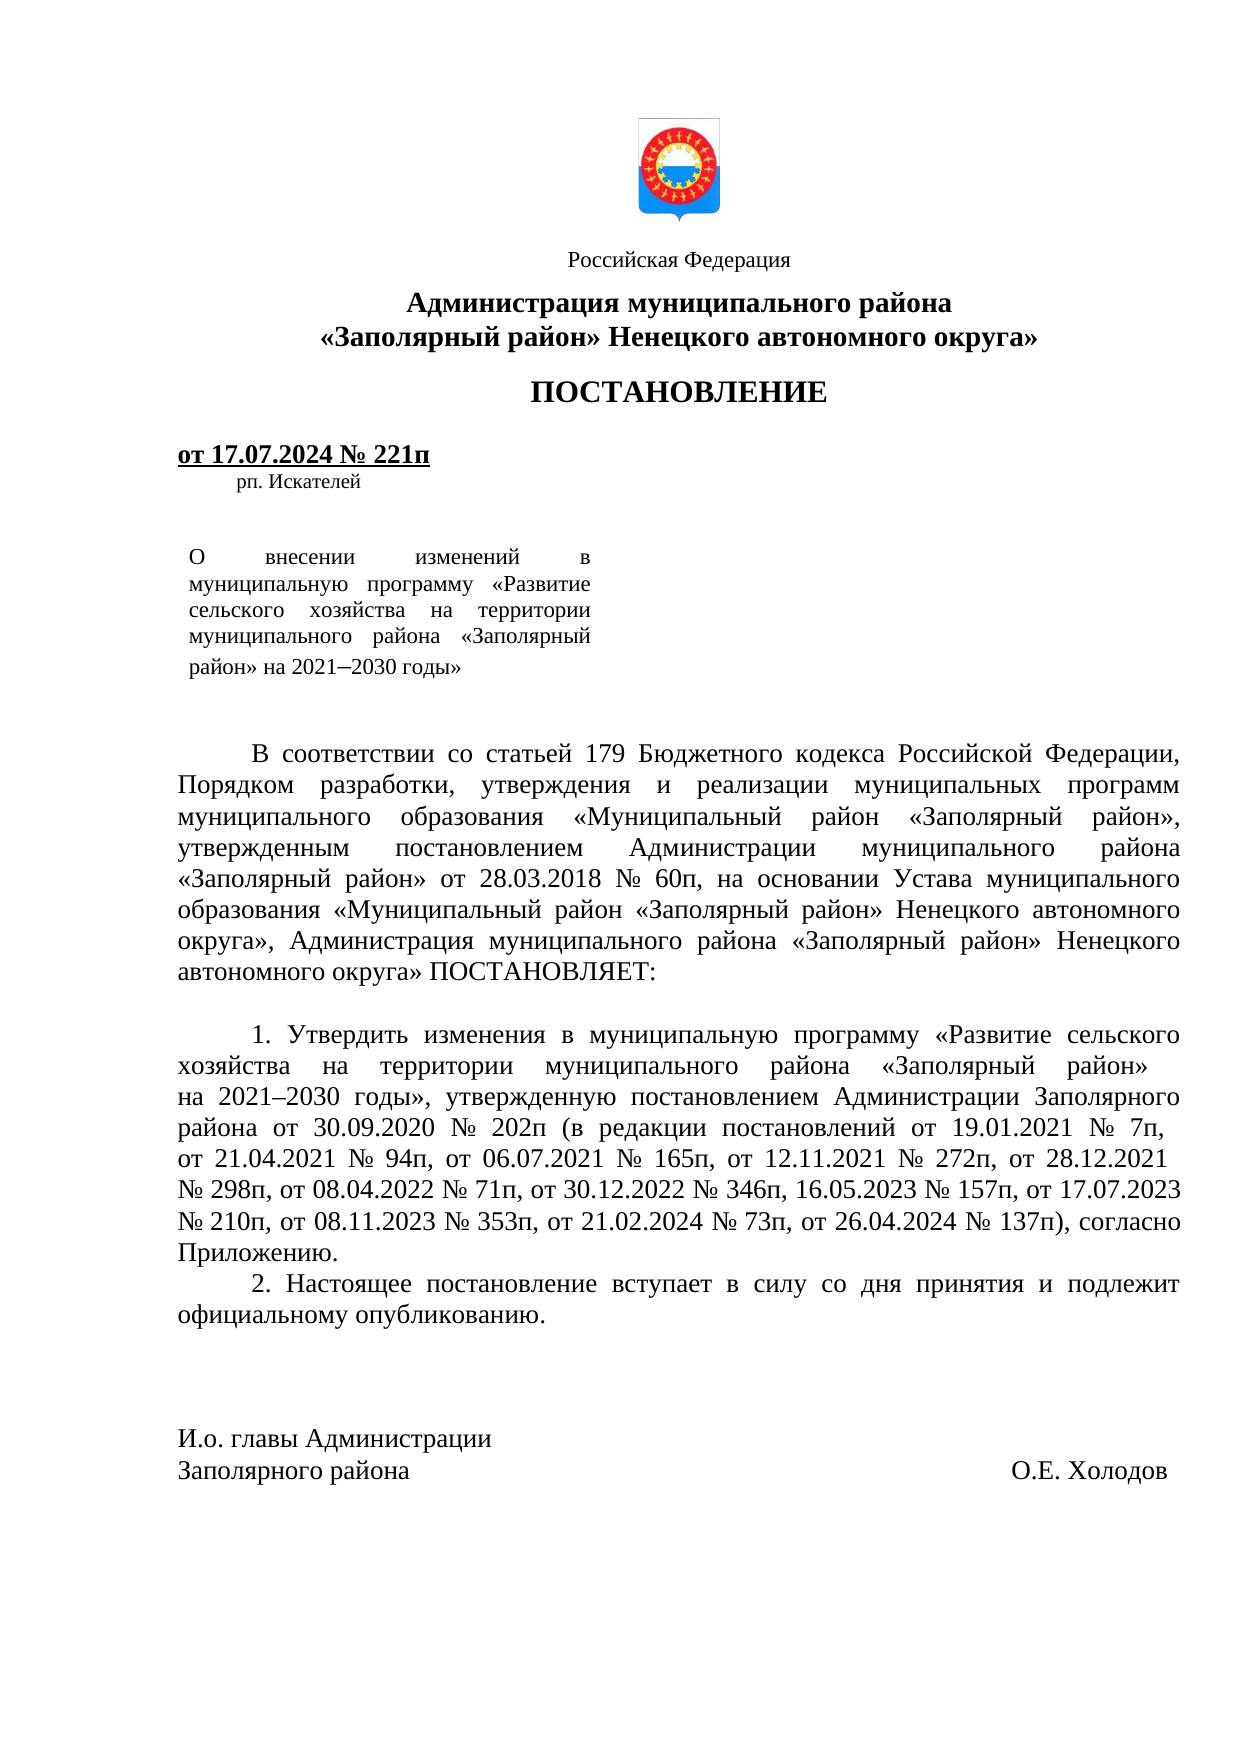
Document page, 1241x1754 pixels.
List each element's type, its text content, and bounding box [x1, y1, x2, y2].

text В соответствии со статьей 179 Бюджетного кодекса Российской Федерации, Порядком разработки, утверждения и реализации муниципальных программ муниципального образования «Муниципальный район «Заполярный район», утвержденным постановлением Администрации муниципального района «Заполярный район» от 28.03.2018 № 60п, на основании Устава муниципального образования «Муниципальный район «Заполярный район» Ненецкого автономного округа», Администрация муниципального района «Заполярный район» Ненецкого автономного округа» ПОСТАНОВЛЯЕТ: [177, 737, 1181, 987]
text Российская Федерация [177, 246, 1181, 273]
text от 17.07.2024 № 221п [177, 438, 1181, 469]
picture [638, 118, 720, 222]
text ПОСТАНОВЛЕНИЕ [177, 373, 1181, 409]
title И.о. главы Администрации [177, 1423, 1181, 1454]
text 2. Настоящее постановление вступает в силу со дня принятия и подлежит официальному опубликованию. [177, 1267, 1181, 1329]
text рп. Искателей [236, 469, 576, 493]
text 1. Утвердить изменения в муниципальную программу «Развитие сельского хозяйства на территории муниципального района «Заполярный район» на 2021‒2030 годы», утвержденную постановлением Администрации Заполярного района от 30.09.2020 № 202п (в редакции постановлений от 19.01.2021 № 7п, от 21.04.2021 № 94п, от 06.07.2021 № 165п, от 12.11.2021 № 272п, от 28.12.2021 № 298п, от 08.04.2022 № 71п, от 30.12.2022 № 346п, 16.05.2023 № 157п, от 17.07.2023 № 210п, от 08.11.2023 № 353п, от 21.02.2024 № 73п, от 26.04.2024 № 137п), согласно Приложению. [177, 1018, 1181, 1267]
subtitle Администрация муниципального района [177, 285, 1181, 319]
subtitle «Заполярный район» Ненецкого автономного округа» [177, 319, 1181, 352]
table_header О внесении изменений в муниципальную программу «Развитие сельского хозяйства на территории муниципального района «Заполярный район» на 2021‒2030 годы» [177, 543, 602, 706]
title Заполярного района О.Е. Холодов [177, 1454, 1181, 1485]
